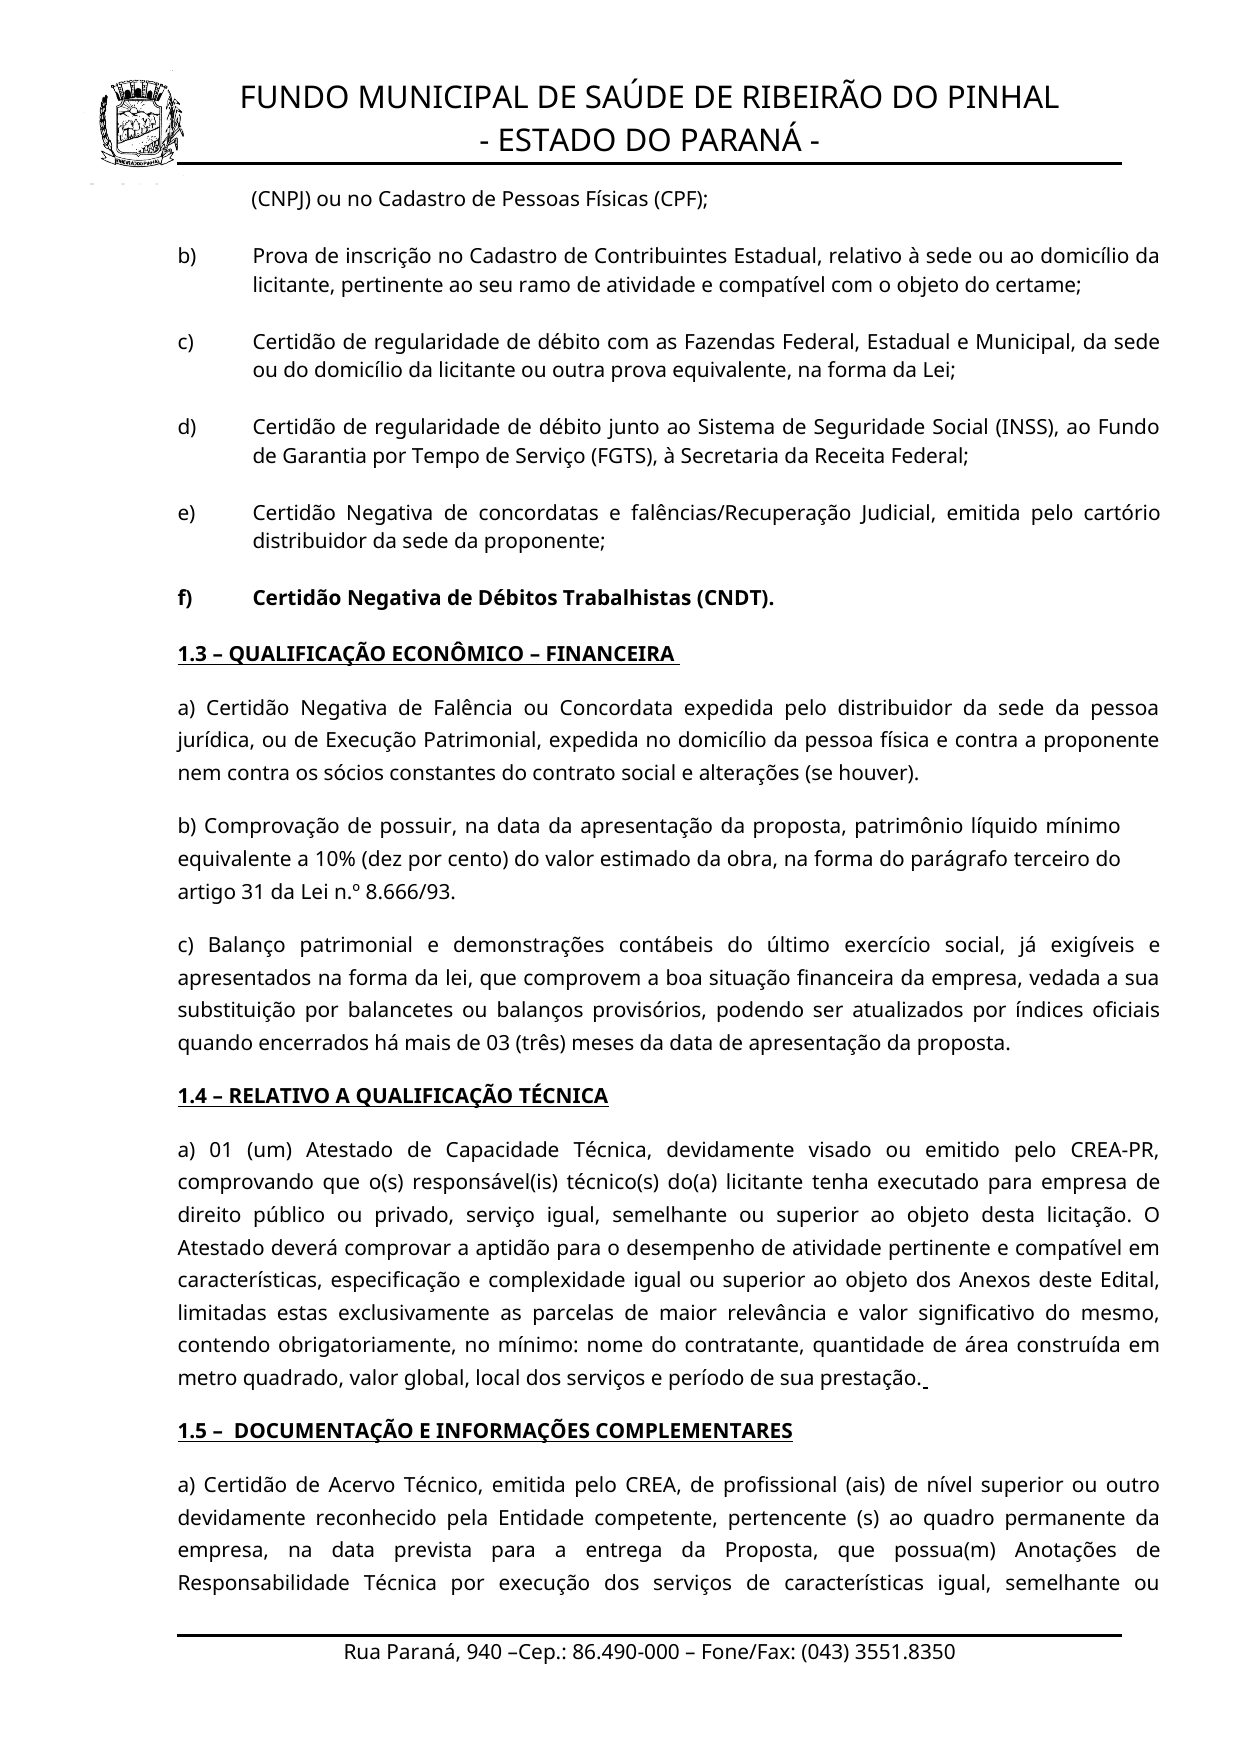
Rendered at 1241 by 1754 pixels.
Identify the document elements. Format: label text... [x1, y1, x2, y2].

list Certidão de regularidade de débito junto ao Sistema de Seguridade Social (INSS), ao Fundo de Garantia por Tempo de Serviço (FGTS), à Secretaria da Receita Federal; [177, 412, 1161, 469]
picture [83, 65, 202, 185]
list Certidão Negativa de concordatas e falências/Recuperação Judicial, emitida pelo cartório distribuidor da sede da proponente; [177, 498, 1161, 554]
text a) Certidão Negativa de Falência ou Concordata expedida pelo distribuidor da sede da pessoa jurídica, ou de Execução Patrimonial, expedida no domicílio da pessoa física e contra a proponente nem contra os sócios constantes do contrato social e alterações (se houver). [177, 693, 1161, 787]
text c) Balanço patrimonial e demonstrações contábeis do último exercício social, já exigíveis e apresentados na forma da lei, que comprovem a boa situação financeira da empresa, vedada a sua substituição por balancetes ou balanços provisórios, podendo ser atualizados por índices oficiais quando encerrados há mais de 03 (três) meses da data de apresentação da proposta. [177, 930, 1161, 1056]
text 1.4 – RELATIVO A QUALIFICAÇÃO TÉCNICA [177, 1081, 1161, 1110]
text a) Prova de inscrição no Cadastro Nacional de Pessoas Jurídicas do Ministério da Fazenda (CNPJ) ou no Cadastro de Pessoas Físicas (CPF); [177, 184, 1161, 213]
list Certidão Negativa de Débitos Trabalhistas (CNDT). [177, 583, 1161, 611]
text b) Comprovação de possuir, na data da apresentação da proposta, patrimônio líquido mínimo equivalente a 10% (dez por cento) do valor estimado da obra, na forma do parágrafo terceiro do artigo 31 da Lei n.º 8.666/93. [177, 812, 1122, 905]
text a) 01 (um) Atestado de Capacidade Técnica, devidamente visado ou emitido pelo CREA-PR, comprovando que o(s) responsável(is) técnico(s) do(a) licitante tenha executado para empresa de direito público ou privado, serviço igual, semelhante ou superior ao objeto desta licitação. O Atestado deverá comprovar a aptidão para o desempenho de atividade pertinente e compatível em características, especificação e complexidade igual ou superior ao objeto dos Anexos deste Edital, limitadas estas exclusivamente as parcelas de maior relevância e valor significativo do mesmo, contendo obrigatoriamente, no mínimo: nome do contratante, quantidade de área construída em metro quadrado, valor global, local dos serviços e período de sua prestação. [177, 1135, 1161, 1392]
text 1.5 – DOCUMENTAÇÃO E INFORMAÇÕES COMPLEMENTARES [177, 1417, 1161, 1445]
list Certidão de regularidade de débito com as Fazendas Federal, Estadual e Municipal, da sede ou do domicílio da licitante ou outra prova equivalente, na forma da Lei; [177, 327, 1161, 384]
list Prova de inscrição no Cadastro de Contribuintes Estadual, relativo à sede ou ao domicílio da licitante, pertinente ao seu ramo de atividade e compatível com o objeto do certame; [177, 241, 1161, 298]
text 1.3 – QUALIFICAÇÃO ECONÔMICO – FINANCEIRA [177, 639, 1161, 668]
